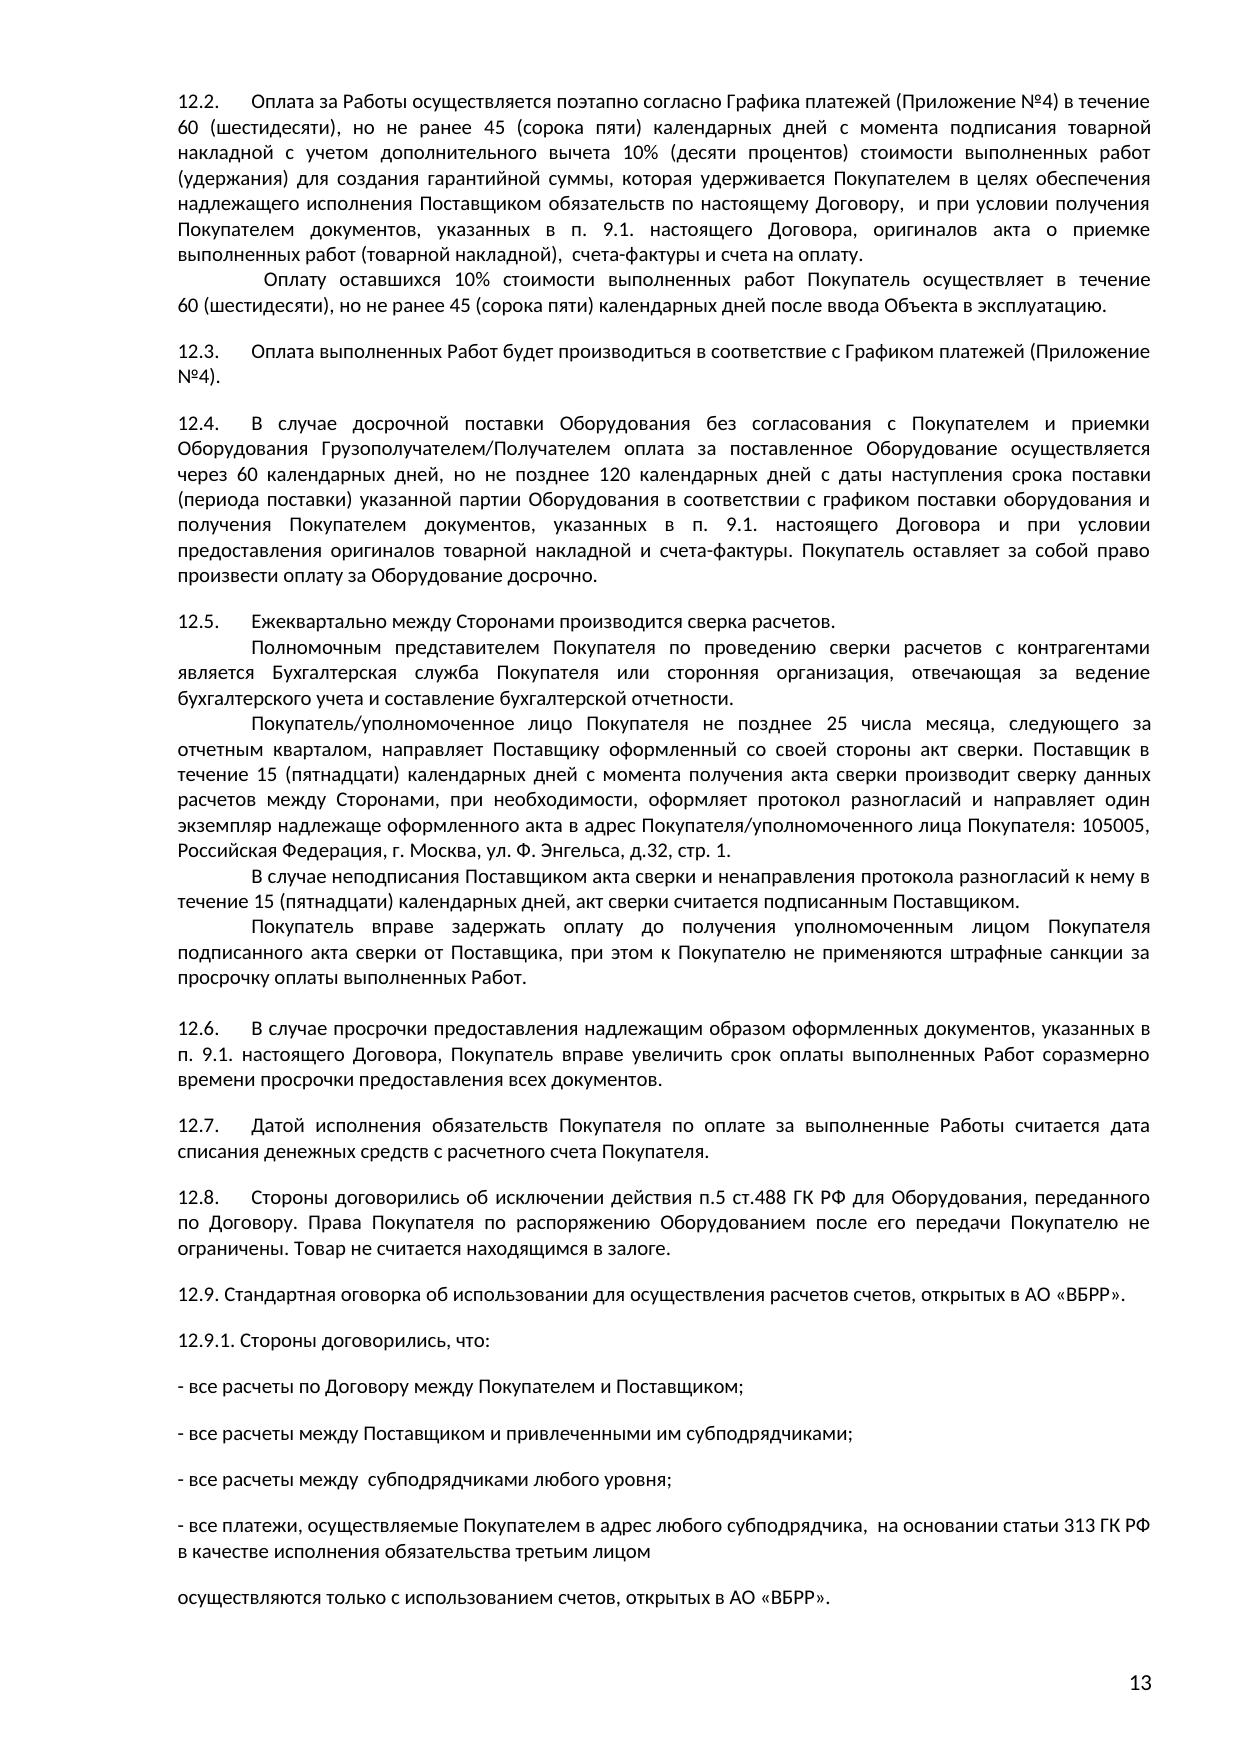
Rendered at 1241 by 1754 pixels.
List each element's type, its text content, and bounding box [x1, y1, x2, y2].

text 12.6. В случае просрочки предоставления надлежащим образом оформленных документов, указанных в п. 9.1. настоящего Договора, Покупатель вправе увеличить срок оплаты выполненных Работ соразмерно времени просрочки предоставления всех документов. [177, 1015, 1152, 1092]
text 12.5. Ежеквартально между Сторонами производится сверка расчетов. [177, 609, 1152, 634]
text 12.2. Оплата за Работы осуществляется поэтапно согласно Графика платежей (Приложение №4) в течение 60 (шестидесяти), но не ранее 45 (сорока пяти) календарных дней с момента подписания товарной накладной с учетом дополнительного вычета 10% (десяти процентов) стоимости выполненных работ (удержания) для создания гарантийной суммы, которая удерживается Покупателем в целях обеспечения надлежащего исполнения Поставщиком обязательств по настоящему Договору, и при условии получения Покупателем документов, указанных в п. 9.1. настоящего Договора, оригиналов акта о приемке выполненных работ (товарной накладной), счета-фактуры и счета на оплату. [177, 89, 1152, 267]
text 12.4. В случае досрочной поставки Оборудования без согласования с Покупателем и приемки Оборудования Грузополучателем/Получателем оплата за поставленное Оборудование осуществляется через 60 календарных дней, но не позднее 120 календарных дней с даты наступления срока поставки (периода поставки) указанной партии Оборудования в соответствии с графиком поставки оборудования и получения Покупателем документов, указанных в п. 9.1. настоящего Договора и при условии предоставления оригиналов товарной накладной и счета-фактуры. Покупатель оставляет за собой право произвести оплату за Оборудование досрочно. [177, 410, 1152, 588]
text 12.8. Стороны договорились об исключении действия п.5 ст.488 ГК РФ для Оборудования, переданного по Договору. Права Покупателя по распоряжению Оборудованием после его передачи Покупателю не ограничены. Товар не считается находящимся в залоге. [177, 1184, 1152, 1260]
text - все платежи, осуществляемые Покупателем в адрес любого субподрядчика, на основании статьи 313 ГК РФ в качестве исполнения обязательства третьим лицом [177, 1512, 1152, 1563]
text - все расчеты по Договору между Покупателем и Поставщиком; [177, 1374, 1152, 1399]
text Полномочным представителем Покупателя по проведению сверки расчетов с контрагентами является Бухгалтерская служба Покупателя или сторонняя организация, отвечающая за ведение бухгалтерского учета и составление бухгалтерской отчетности. [177, 634, 1152, 710]
text Оплату оставшихся 10% стоимости выполненных работ Покупатель осуществляет в течение 60 (шестидесяти), но не ранее 45 (сорока пяти) календарных дней после ввода Объекта в эксплуатацию. [177, 267, 1152, 317]
text Покупатель/уполномоченное лицо Покупателя не позднее 25 числа месяца, следующего за отчетным кварталом, направляет Поставщику оформленный со своей стороны акт сверки. Поставщик в течение 15 (пятнадцати) календарных дней с момента получения акта сверки производит сверку данных расчетов между Сторонами, при необходимости, оформляет протокол разногласий и направляет один экземпляр надлежаще оформленного акта в адрес Покупателя/уполномоченного лица Покупателя: 105005, Российская Федерация, г. Москва, ул. Ф. Энгельса, д.32, стр. 1. [177, 710, 1152, 863]
text В случае неподписания Поставщиком акта сверки и ненаправления протокола разногласий к нему в течение 15 (пятнадцати) календарных дней, акт сверки считается подписанным Поставщиком. [177, 863, 1152, 914]
text - все расчеты между субподрядчиками любого уровня; [177, 1466, 1152, 1492]
text - все расчеты между Поставщиком и привлеченными им субподрядчиками; [177, 1420, 1152, 1445]
text осуществляются только с использованием счетов, открытых в АО «ВБРР». [177, 1584, 1152, 1609]
text 12.3. Оплата выполненных Работ будет производиться в соответствие с Графиком платежей (Приложение №4). [177, 338, 1152, 389]
text 12.9.1. Стороны договорились, что: [177, 1327, 1152, 1353]
text Покупатель вправе задержать оплату до получения уполномоченным лицом Покупателя подписанного акта сверки от Поставщика, при этом к Покупателю не применяются штрафные санкции за просрочку оплаты выполненных Работ. [177, 914, 1152, 990]
text 12.9. Стандартная оговорка об использовании для осуществления расчетов счетов, открытых в АО «ВБРР». [177, 1281, 1152, 1307]
text 12.7. Датой исполнения обязательств Покупателя по оплате за выполненные Работы считается дата списания денежных средств с расчетного счета Покупателя. [177, 1112, 1152, 1163]
